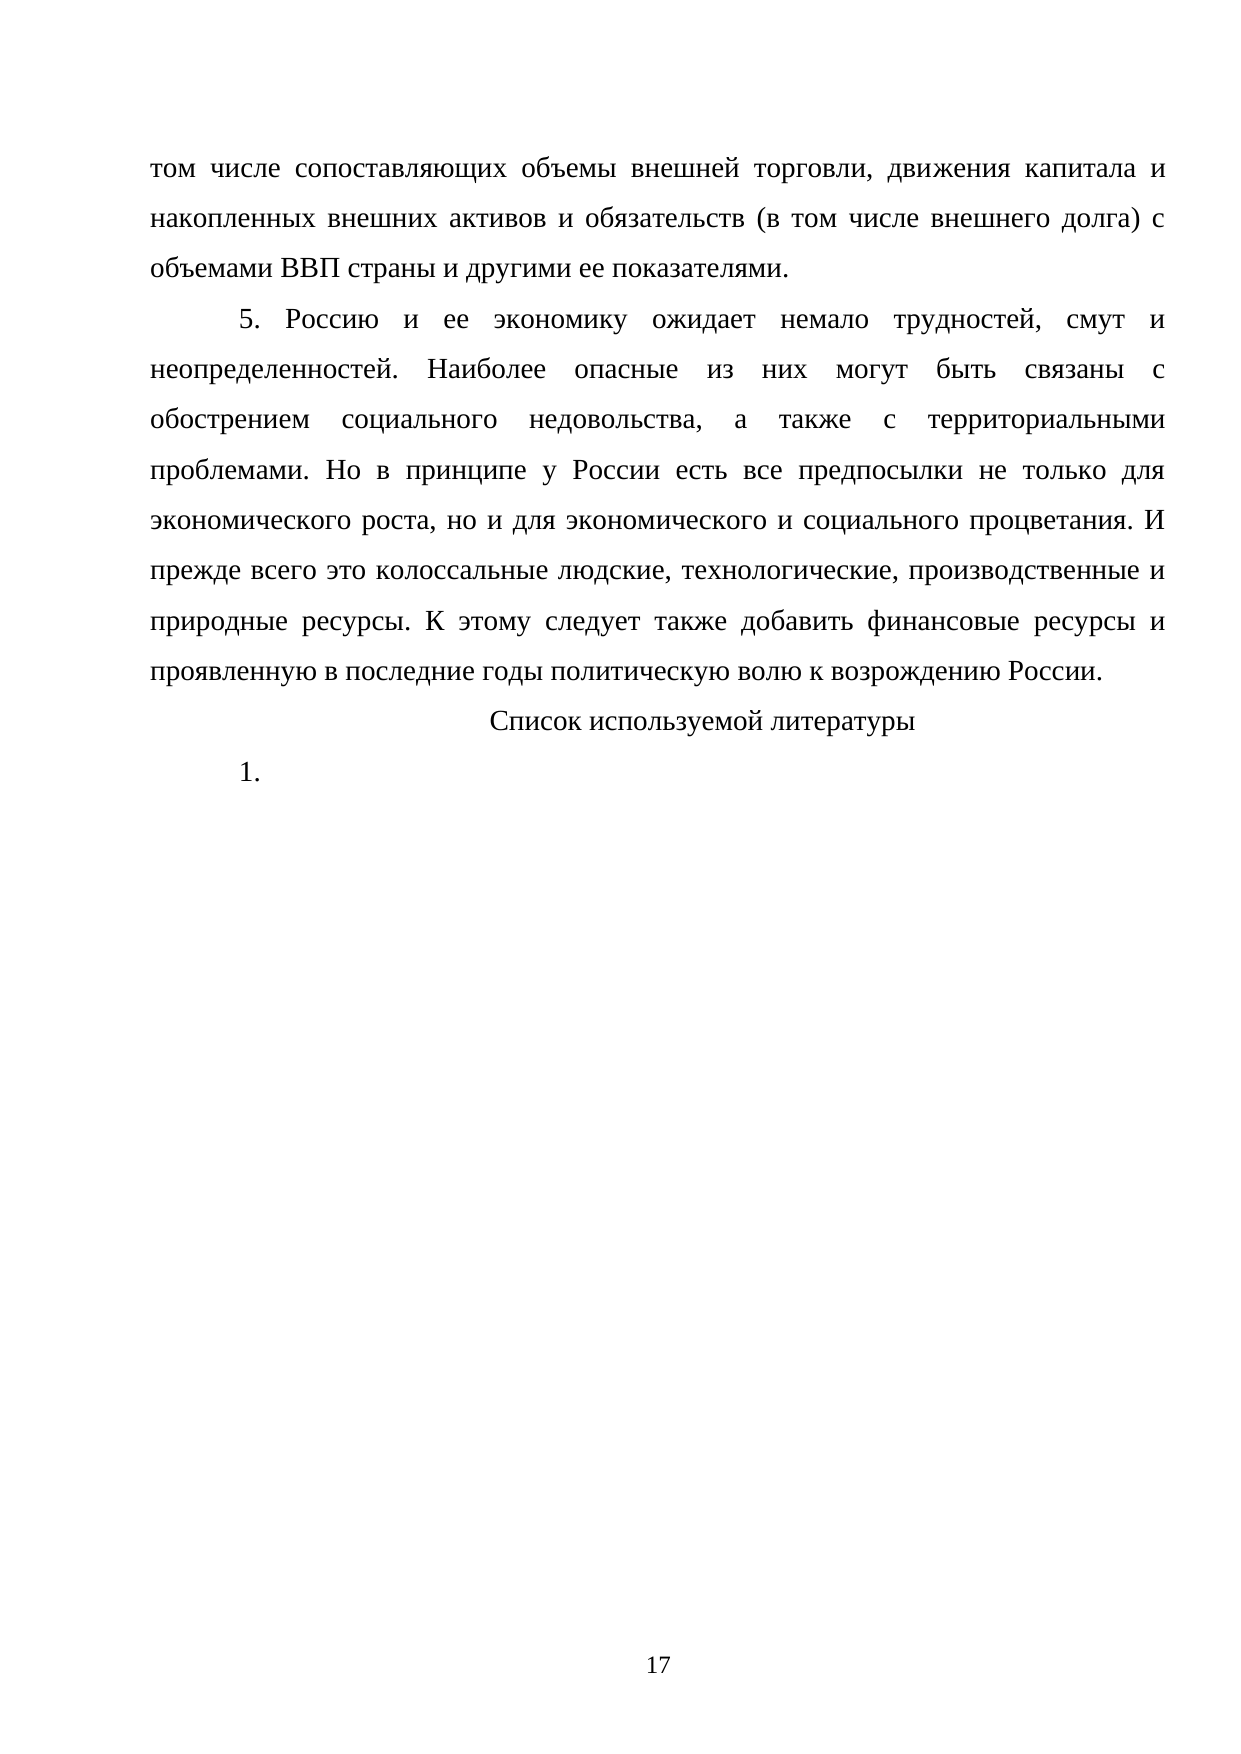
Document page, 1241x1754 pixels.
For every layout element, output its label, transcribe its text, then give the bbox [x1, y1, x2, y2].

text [150, 150, 1166, 284]
text 5. Россию и ее экономику ожидает немало трудностей, смут и неопределенностей. Наиболее опасные из них могут быть связаны с обострением социального недовольства, а также с территориальными проблемами. Но в принципе у России есть все предпосылки не только для экономического роста, но и для экономического и социального процветания. И прежде всего это колоссальные людские, технологические, производственные и природные ресурсы. К этому следует также добавить финансовые ресурсы и проявленную в последние годы политическую волю к возрождению России. [150, 301, 1166, 687]
text Список используемой литературы [150, 703, 1166, 737]
text 1. [150, 754, 1166, 787]
